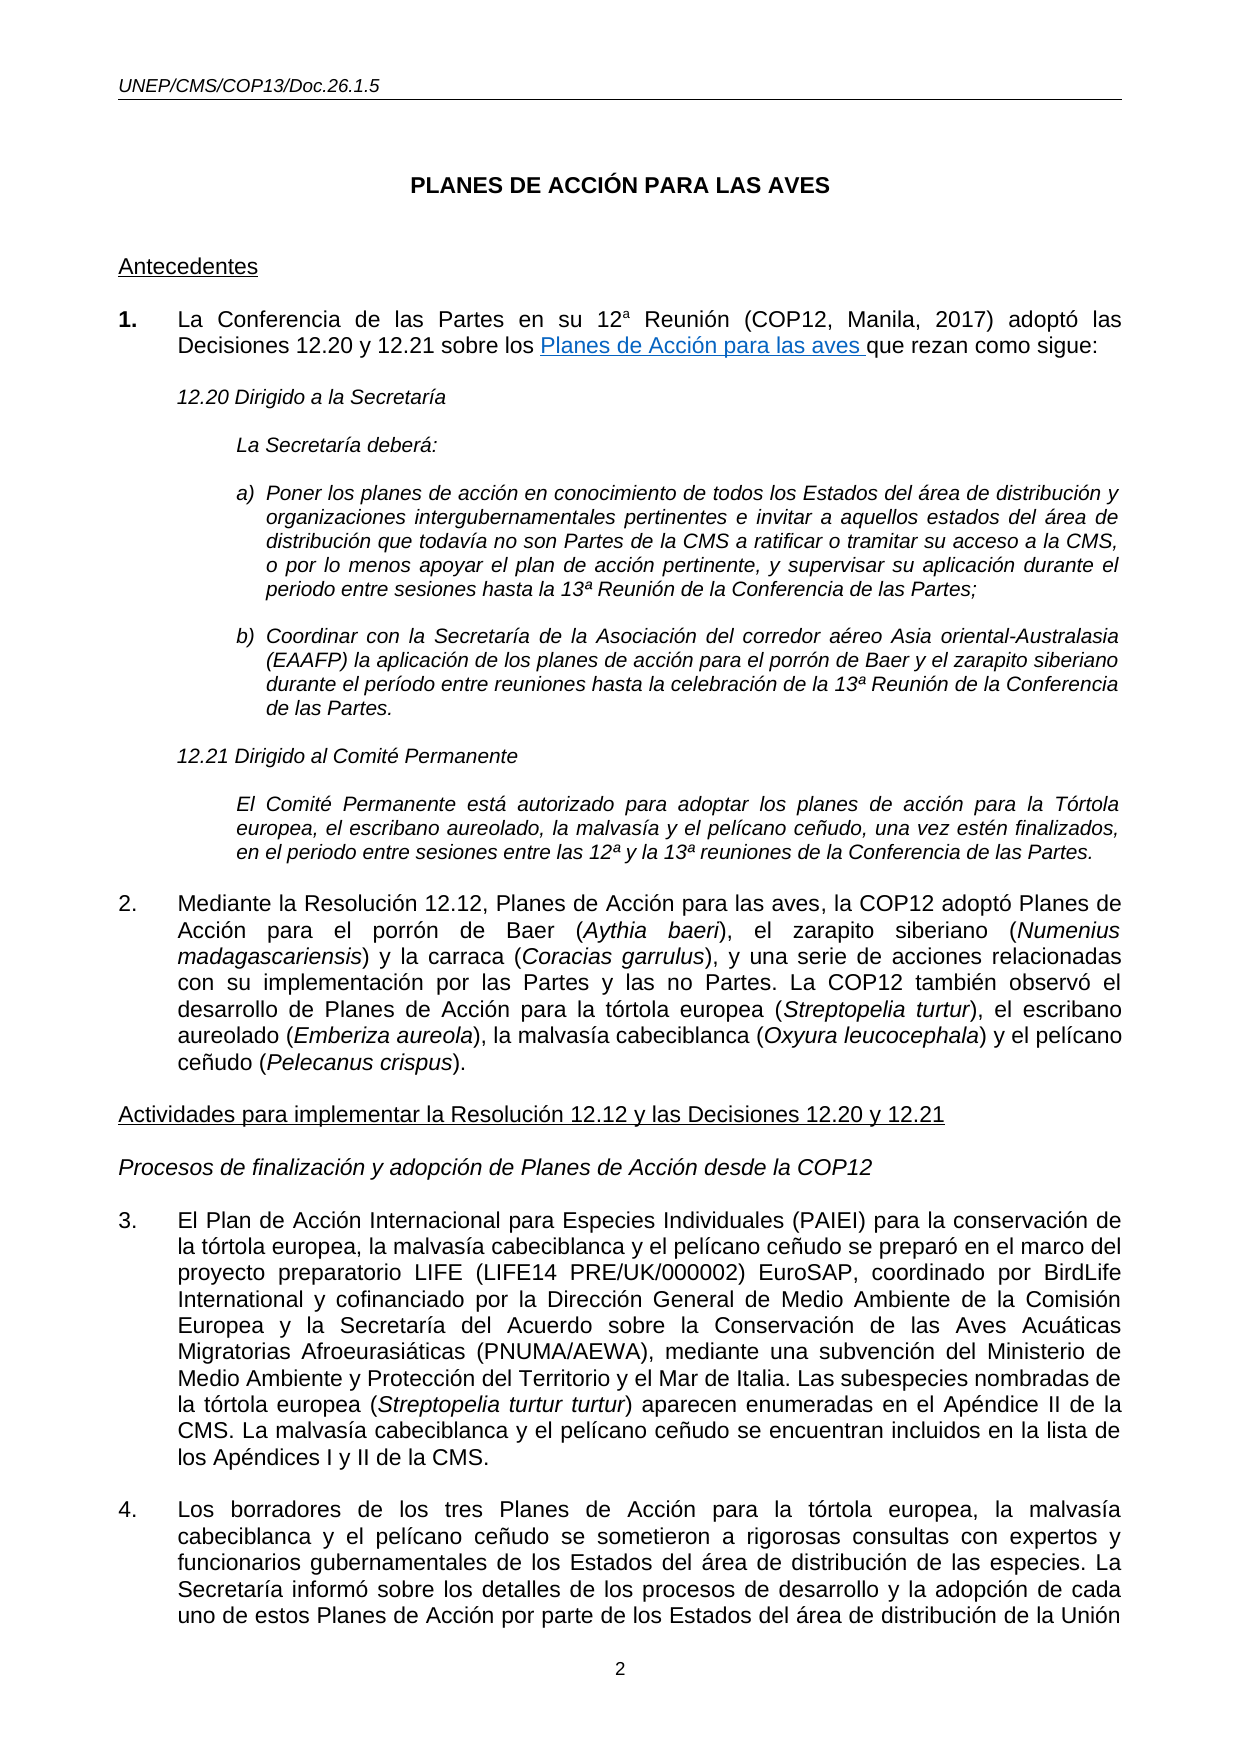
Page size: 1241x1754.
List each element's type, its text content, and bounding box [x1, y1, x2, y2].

text PLANES DE ACCIÓN PARA LAS AVES [118, 171, 1122, 199]
text El Comité Permanente está autorizado para adoptar los planes de acción para la Tórtola europea, el escribano aureolado, la malvasía y el pelícano ceñudo, una vez estén finalizados, en el periodo entre sesiones entre las 12ª y la 13ª reuniones de la Conferencia de las Partes. [236, 792, 1122, 864]
list Coordinar con la Secretaría de la Asociación del corredor aéreo Asia oriental-Australasia (EAAFP) la aplicación de los planes de acción para el porrón de Baer y el zarapito siberiano durante el período entre reuniones hasta la celebración de la 13ª Reunión de la Conferencia de las Partes. [236, 624, 1122, 720]
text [118, 1496, 1122, 1628]
text Antecedentes [118, 253, 1122, 279]
list La Secretaría deberá: [236, 433, 1122, 457]
text La Conferencia de las Partes en su 12a Reunión (COP12, Manila, 2017) adoptó las Decisiones 12.20 y 12.21 sobre los Planes de Acción para las aves que rezan como sigue: [118, 306, 1122, 358]
list 12.20 Dirigido a la Secretaría [177, 385, 1122, 409]
text Mediante la Resolución 12.12, Planes de Acción para las aves, la COP12 adoptó Planes de Acción para el porrón de Baer (Aythia baeri), el zarapito siberiano (Numenius madagascariensis) y la carraca (Coracias garrulus), y una serie de acciones relacionadas con su implementación por las Partes y las no Partes. La COP12 también observó el desarrollo de Planes de Acción para la tórtola europea (Streptopelia turtur), el escribano aureolado (Emberiza aureola), la malvasía cabeciblanca (Oxyura leucocephala) y el pelícano ceñudo (Pelecanus crispus). [118, 890, 1122, 1075]
list Poner los planes de acción en conocimiento de todos los Estados del área de distribución y organizaciones intergubernamentales pertinentes e invitar a aquellos estados del área de distribución que todavía no son Partes de la CMS a ratificar o tramitar su acceso a la CMS, o por lo menos apoyar el plan de acción pertinente, y supervisar su aplicación durante el periodo entre sesiones hasta la 13ª Reunión de la Conferencia de las Partes; [236, 481, 1122, 600]
text Actividades para implementar la Resolución 12.12 y las Decisiones 12.20 y 12.21 [118, 1101, 1122, 1127]
text El Plan de Acción Internacional para Especies Individuales (PAIEI) para la conservación de la tórtola europea, la malvasía cabeciblanca y el pelícano ceñudo se preparó en el marco del proyecto preparatorio LIFE (LIFE14 PRE/UK/000002) EuroSAP, coordinado por BirdLife International y cofinanciado por la Dirección General de Medio Ambiente de la Comisión Europea y la Secretaría del Acuerdo sobre la Conservación de las Aves Acuáticas Migratorias Afroeurasiáticas (PNUMA/AEWA), mediante una subvención del Ministerio de Medio Ambiente y Protección del Territorio y el Mar de Italia. Las subespecies nombradas de la tórtola europea (Streptopelia turtur turtur) aparecen enumeradas en el Apéndice II de la CMS. La malvasía cabeciblanca y el pelícano ceñudo se encuentran incluidos en la lista de los Apéndices I y II de la CMS. [118, 1207, 1122, 1470]
list 12.21 Dirigido al Comité Permanente [177, 744, 1122, 768]
text Procesos de finalización y adopción de Planes de Acción desde la COP12 [118, 1154, 1122, 1180]
